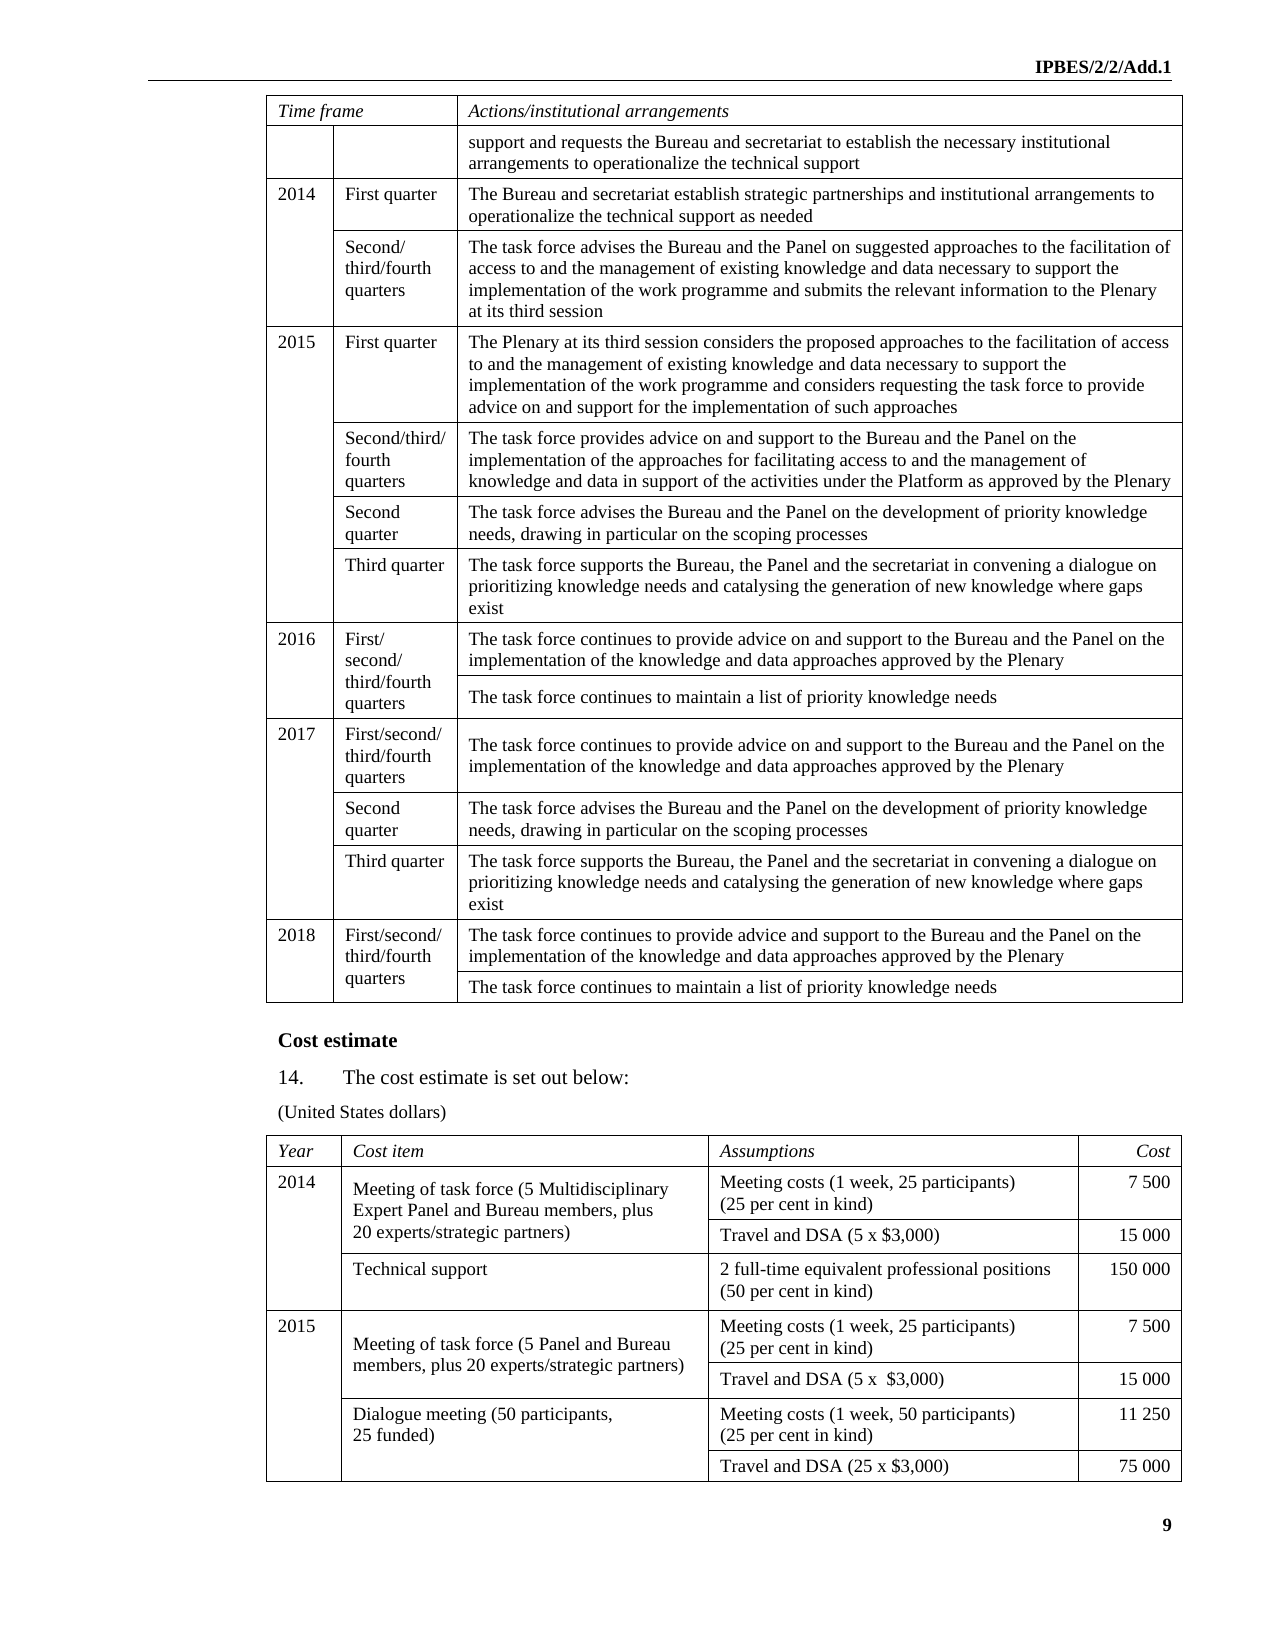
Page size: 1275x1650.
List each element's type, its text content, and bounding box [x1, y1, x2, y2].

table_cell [342, 1311, 708, 1398]
table_cell First/second/ third/fourth quarters [334, 719, 457, 792]
table_cell Third quarter [334, 549, 457, 622]
table_cell Meeting costs (1 week, 25 participants) (25 per cent in kind) [709, 1167, 1078, 1219]
table_cell 2015 [267, 327, 333, 622]
table_cell 2018 [267, 920, 333, 1002]
table_cell Second/third/ fourth quarters [334, 423, 457, 496]
table_cell The task force continues to maintain a list of priority knowledge needs [458, 676, 1182, 718]
table_cell 2014 [267, 179, 333, 326]
table_cell Travel and DSA (5 x $3,000) [709, 1363, 1078, 1398]
table_cell Third quarter [334, 846, 457, 918]
table_cell The task force advises the Bureau and the Panel on the development of priority knowledge needs, drawing in particular on the scoping processes [458, 793, 1182, 844]
table_cell 75 000 [1079, 1451, 1181, 1481]
table_cell Second quarter [334, 497, 457, 548]
table_cell 2015 [267, 1311, 341, 1481]
table_cell The task force continues to provide advice and support to the Bureau and the Panel on the implementation of the knowledge and data approaches approved by the Plenary [458, 920, 1182, 971]
table_cell First quarter [334, 179, 457, 230]
table_cell Travel and DSA (25 x $3,000) [709, 1451, 1078, 1481]
table_cell Meeting costs (1 week, 50 participants) (25 per cent in kind) [709, 1399, 1078, 1450]
table_cell 7 500 [1079, 1311, 1181, 1362]
table_cell First quarter [334, 327, 457, 422]
text Cost estimate [148, 1028, 1142, 1052]
table_cell Second/third/fourth quarters [334, 231, 457, 326]
table_cell 150 000 [1079, 1254, 1181, 1310]
table_header Time frame [267, 96, 457, 125]
table_header Actions/institutional arrangements [458, 96, 1182, 125]
table_header Year [267, 1136, 341, 1166]
table_cell The task force continues to maintain a list of priority knowledge needs [458, 972, 1182, 1002]
table_cell The task force continues to provide advice on and support to the Bureau and the Panel on the implementation of the knowledge and data approaches approved by the Plenary [458, 623, 1182, 675]
table_cell First/second/third/fourth quarters [334, 623, 457, 718]
table_cell The Plenary at its third session considers the proposed approaches to the facilitation of access to and the management of existing knowledge and data necessary to support the implementation of the work programme and considers requesting the task force to provide advice on and support for the implementation of such approaches [458, 327, 1182, 422]
table_cell The task force continues to provide advice on and support to the Bureau and the Panel on the implementation of the knowledge and data approaches approved by the Plenary [458, 719, 1182, 792]
text (United States dollars) [148, 1101, 1172, 1123]
table_cell 2016 [267, 623, 333, 718]
table_cell 2 full-time equivalent professional positions (50 per cent in kind) [709, 1254, 1078, 1310]
table_cell The task force supports the Bureau, the Panel and the secretariat in convening a dialogue on prioritizing knowledge needs and catalysing the generation of new knowledge where gaps exist [458, 549, 1182, 622]
table_header Assumptions [709, 1136, 1078, 1166]
table_cell The task force advises the Bureau and the Panel on the development of priority knowledge needs, drawing in particular on the scoping processes [458, 497, 1182, 548]
table_cell Dialogue meeting (50 participants, 25 funded) [342, 1399, 708, 1481]
table_header Cost item [342, 1136, 708, 1166]
table_cell Meeting of task force (5 Multidisciplinary Expert Panel and Bureau members, plus 20 experts/strategic partners) [342, 1167, 708, 1253]
table_cell 15 000 [1079, 1363, 1181, 1398]
table_cell First/second/ third/fourth quarters [334, 920, 457, 1002]
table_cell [458, 126, 1182, 178]
table_header Cost [1079, 1136, 1181, 1166]
table_cell Meeting costs (1 week, 25 participants) (25 per cent in kind) [709, 1311, 1078, 1362]
table_cell Technical support [342, 1254, 708, 1310]
table_cell Second quarter [334, 793, 457, 844]
table_cell The task force advises the Bureau and the Panel on suggested approaches to the facilitation of access to and the management of existing knowledge and data necessary to support the implementation of the work programme and submits the relevant information to the Plenary at its third session [458, 231, 1182, 326]
table_cell The task force supports the Bureau, the Panel and the secretariat in convening a dialogue on prioritizing knowledge needs and catalysing the generation of new knowledge where gaps exist [458, 846, 1182, 918]
table_cell Travel and DSA (5 x $3,000) [709, 1220, 1078, 1253]
list The cost estimate is set out below: [278, 1064, 1172, 1089]
table_cell 11 250 [1079, 1399, 1181, 1450]
table_cell The Bureau and secretariat establish strategic partnerships and institutional arrangements to operationalize the technical support as needed [458, 179, 1182, 230]
table_cell 2017 [267, 719, 333, 918]
table_cell 7 500 [1079, 1167, 1181, 1219]
table_cell The task force provides advice on and support to the Bureau and the Panel on the implementation of the approaches for facilitating access to and the management of knowledge and data in support of the activities under the Platform as approved by the Plenary [458, 423, 1182, 496]
table_cell 15 000 [1079, 1220, 1181, 1253]
table_cell 2014 [267, 1167, 341, 1310]
